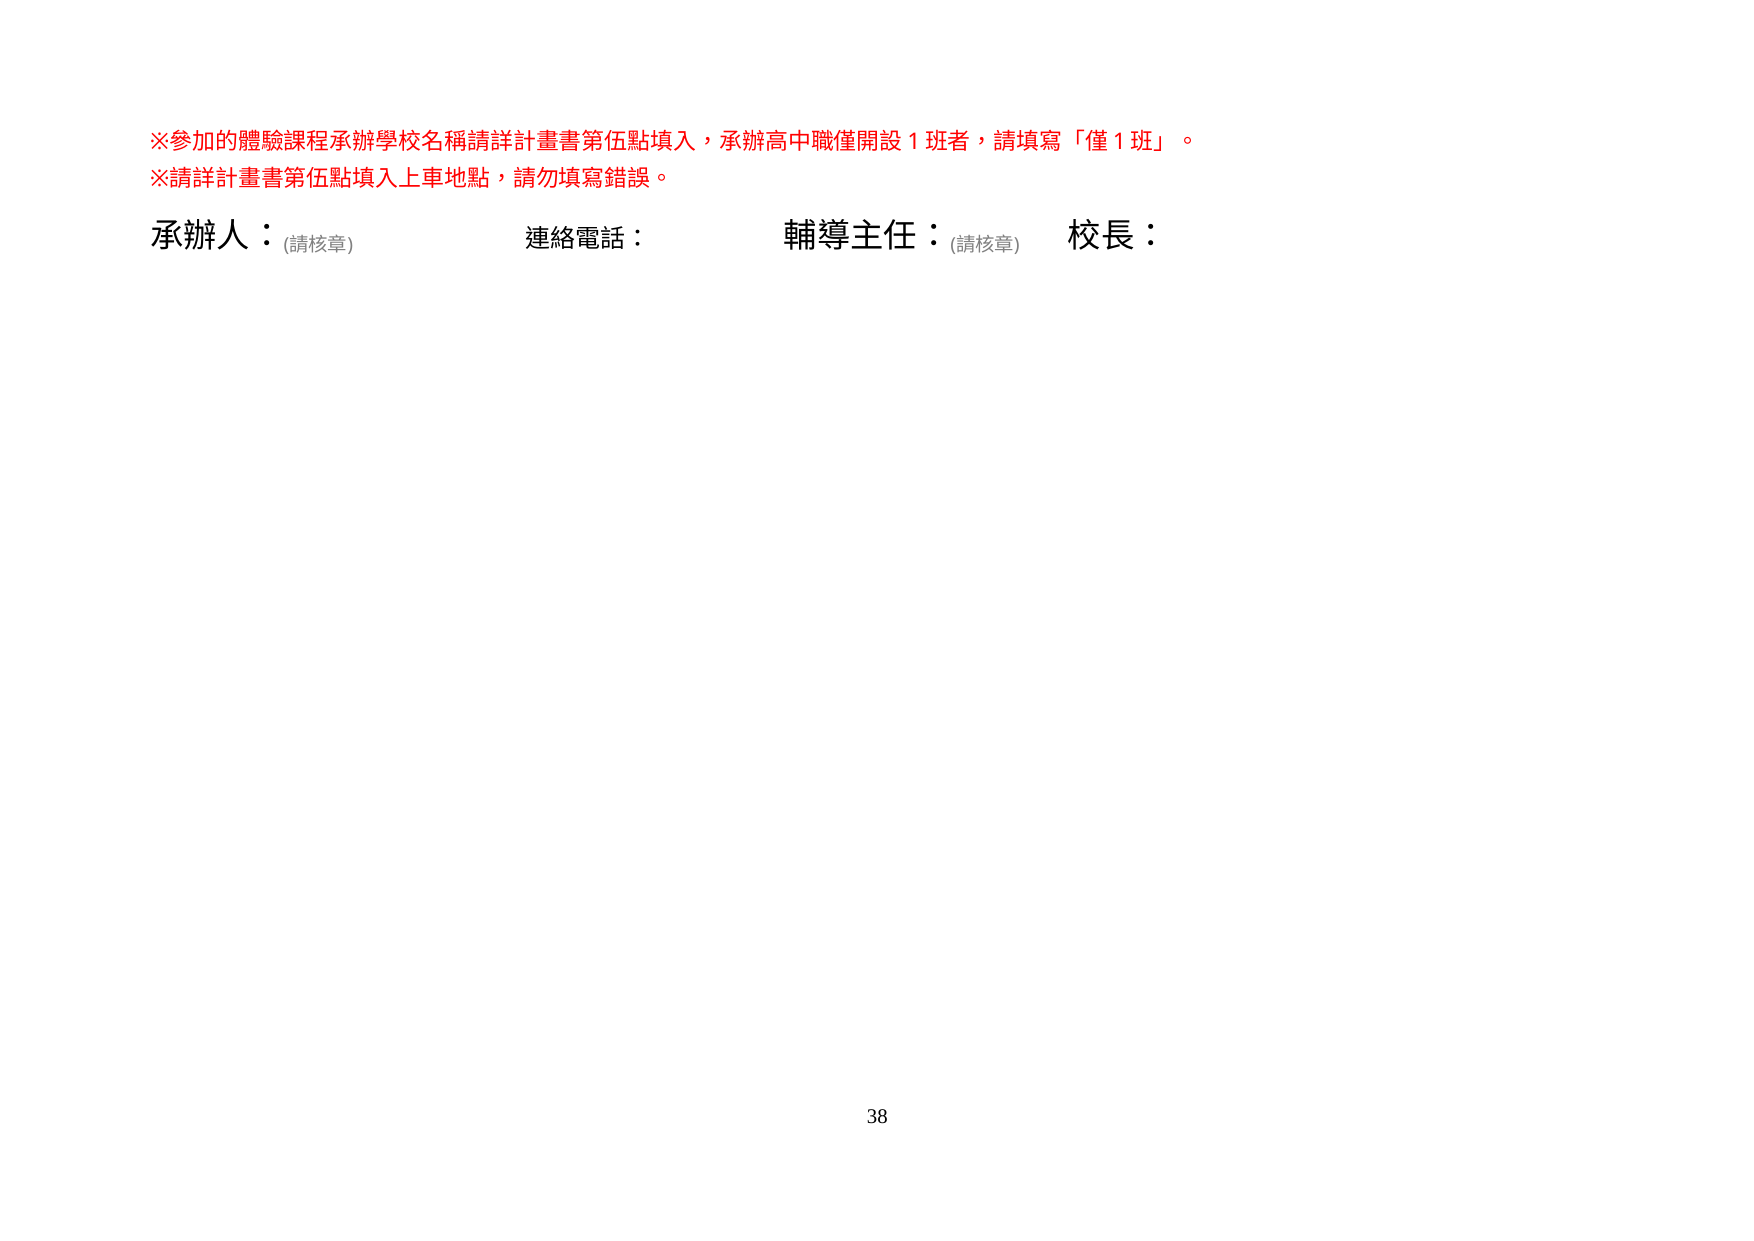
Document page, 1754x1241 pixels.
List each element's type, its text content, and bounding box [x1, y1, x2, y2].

text ※請詳計畫書第伍點填入上車地點，請勿填寫錯誤。 [150, 158, 1604, 196]
text ※參加的體驗課程承辦學校名稱請詳計畫書第伍點填入，承辦高中職僅開設1班者，請填寫「僅1班」。 [150, 121, 1604, 158]
text 承辦人：(請核章) 連絡電話： 輔導主任：(請核章) 校長： [150, 196, 1604, 271]
